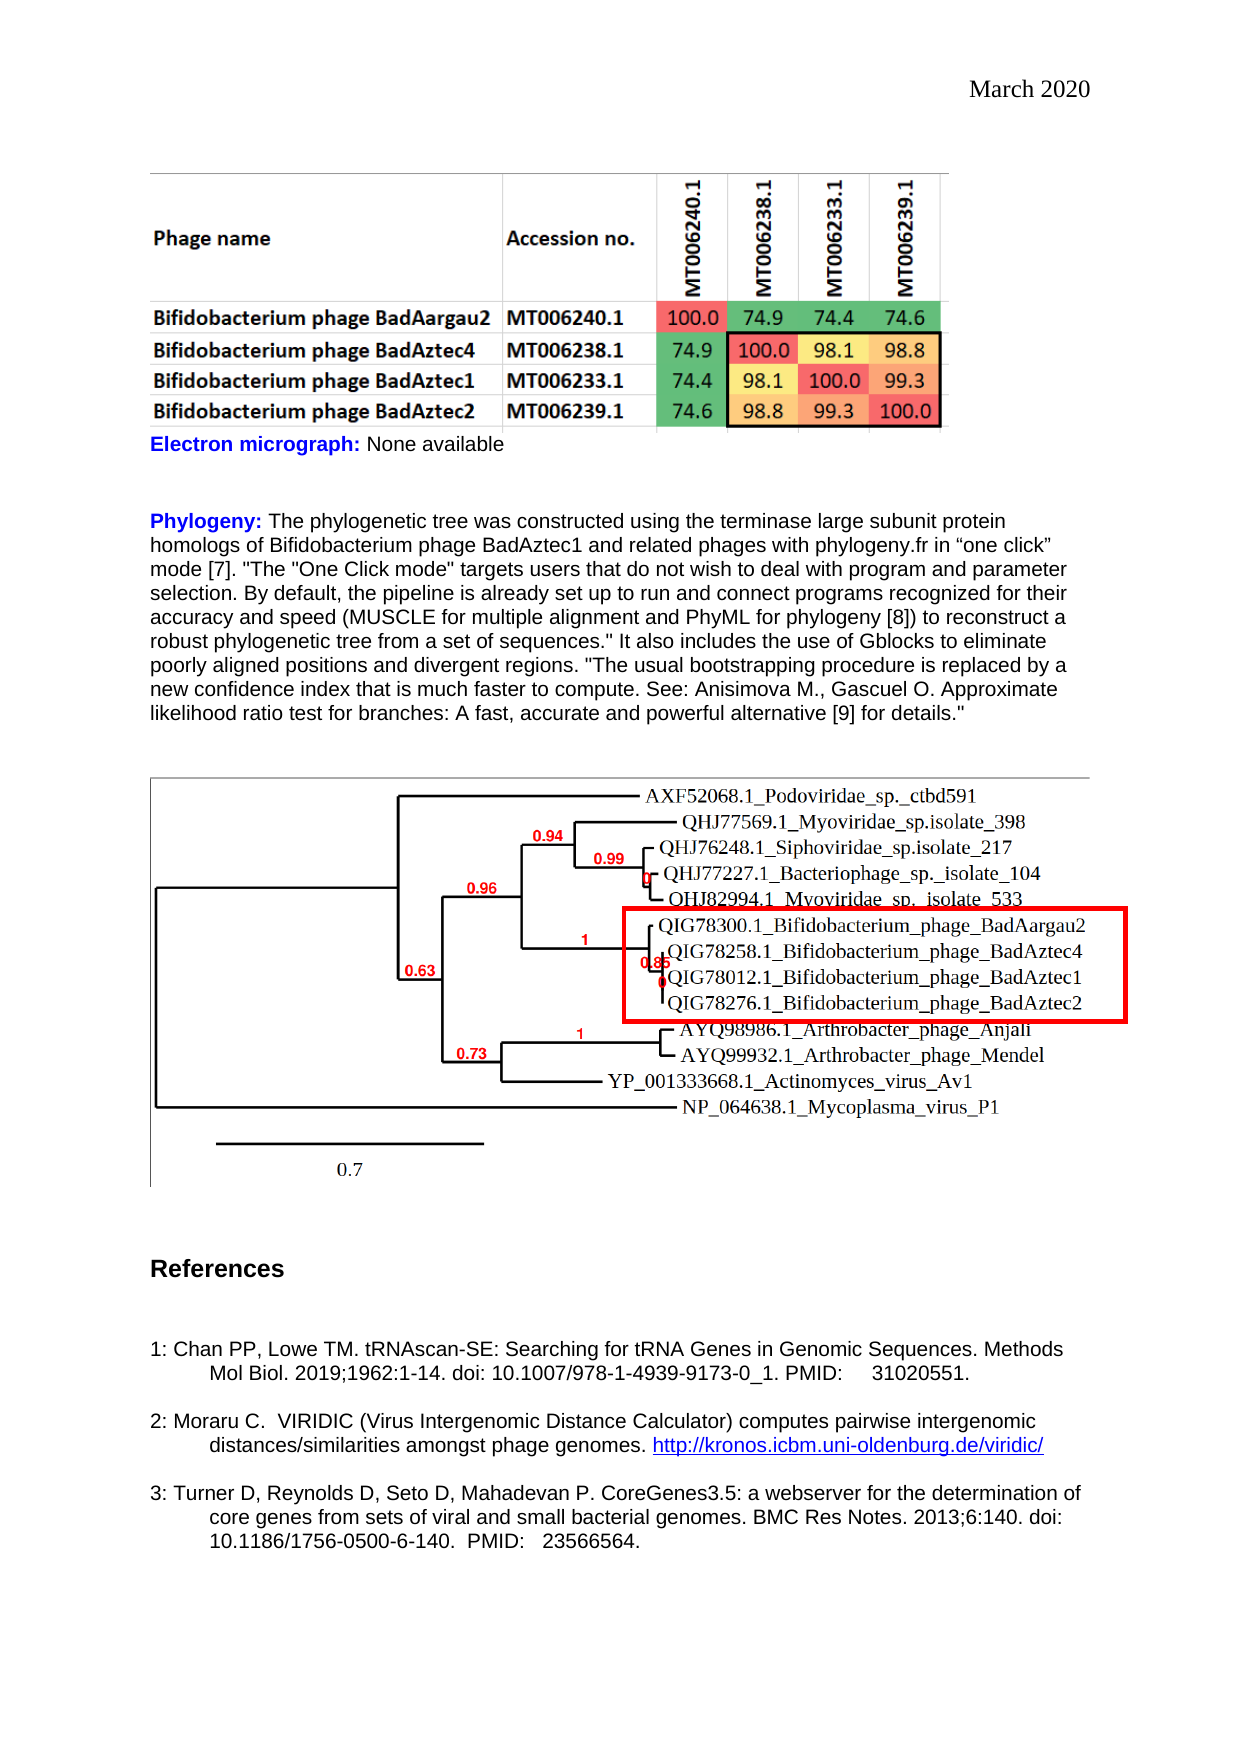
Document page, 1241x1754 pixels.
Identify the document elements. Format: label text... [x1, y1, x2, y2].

picture [150, 173, 949, 433]
text Electron micrograph: None available [150, 432, 1090, 456]
picture [626, 911, 1090, 1019]
text 2: Moraru C. VIRIDIC (Virus Intergenomic Distance Calculator) computes pairwise intergenomic distances/similarities amongst phage genomes. http://kronos.icbm.uni-oldenburg.de/viridic/ [150, 1409, 1090, 1457]
text 1: Chan PP, Lowe TM. tRNAscan-SE: Searching for tRNA Genes in Genomic Sequences. Methods Mol Biol. 2019;1962:1-14. doi: 10.1007/978-1-4939-9173-0_1. PMID: 31020551. [150, 1337, 1090, 1385]
text Phylogeny: The phylogenetic tree was constructed using the terminase large subunit protein homologs of Bifidobacterium phage BadAztec1 and related phages with phylogeny.fr in “one click” mode [7]. "The "One Click mode" targets users that do not wish to deal with program and parameter selection. By default, the pipeline is already set up to run and connect programs recognized for their accuracy and speed (MUSCLE for multiple alignment and PhyML for phylogeny [8]) to reconstruct a robust phylogenetic tree from a set of sequences." It also includes the use of Gblocks to eliminate poorly aligned positions and divergent regions. "The usual bootstrapping procedure is replaced by a new confidence index that is much faster to compute. See: Anisimova M., Gascuel O. Approximate likelihood ratio test for branches: A fast, accurate and powerful alternative [9] for details." [150, 509, 1090, 724]
text References [150, 1254, 1090, 1283]
text 3: Turner D, Reynolds D, Seto D, Mahadevan P. CoreGenes3.5: a webserver for the determination of core genes from sets of viral and small bacterial genomes. BMC Res Notes. 2013;6:140. doi: 10.1186/1756-0500-6-140. PMID: 23566564. [150, 1481, 1090, 1553]
picture [150, 777, 1090, 1187]
